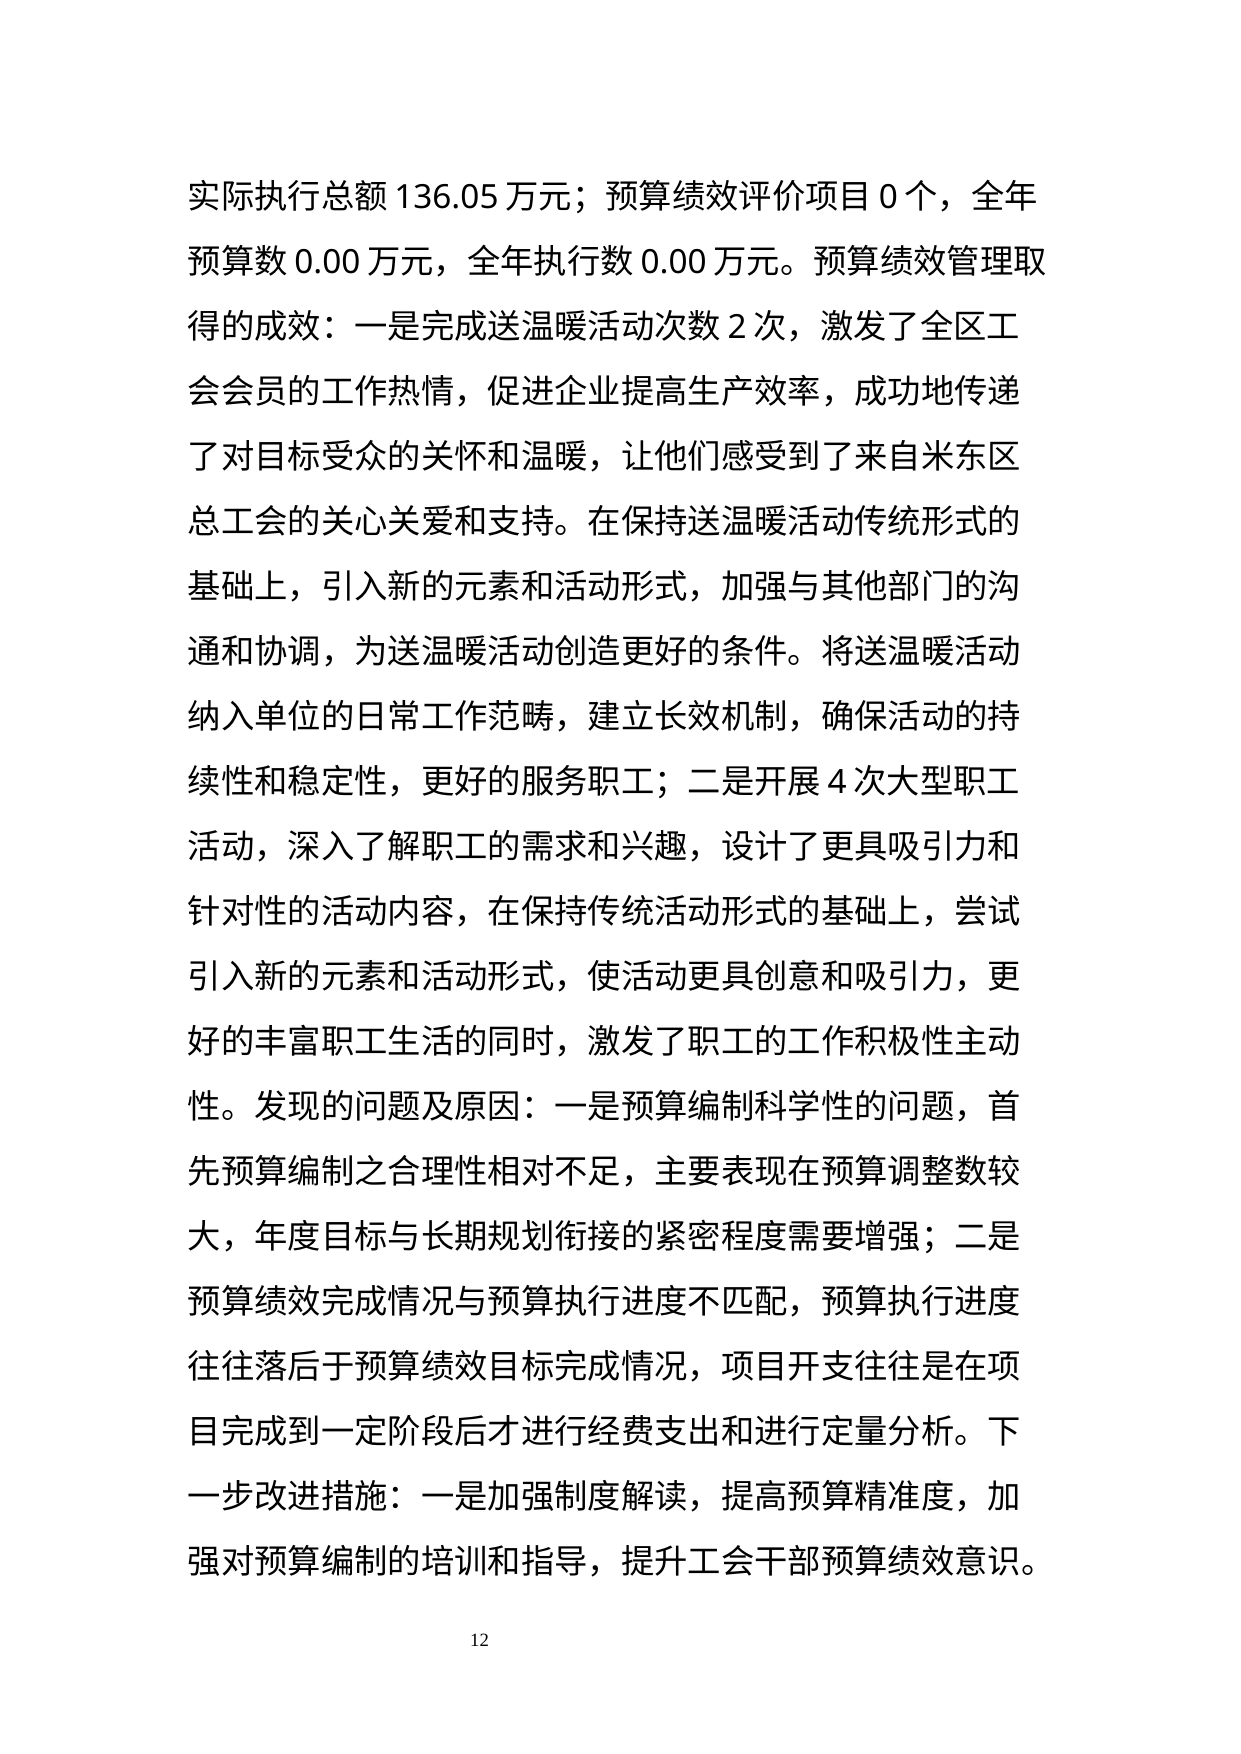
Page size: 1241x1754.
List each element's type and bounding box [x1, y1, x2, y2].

text [187, 162, 1053, 1592]
